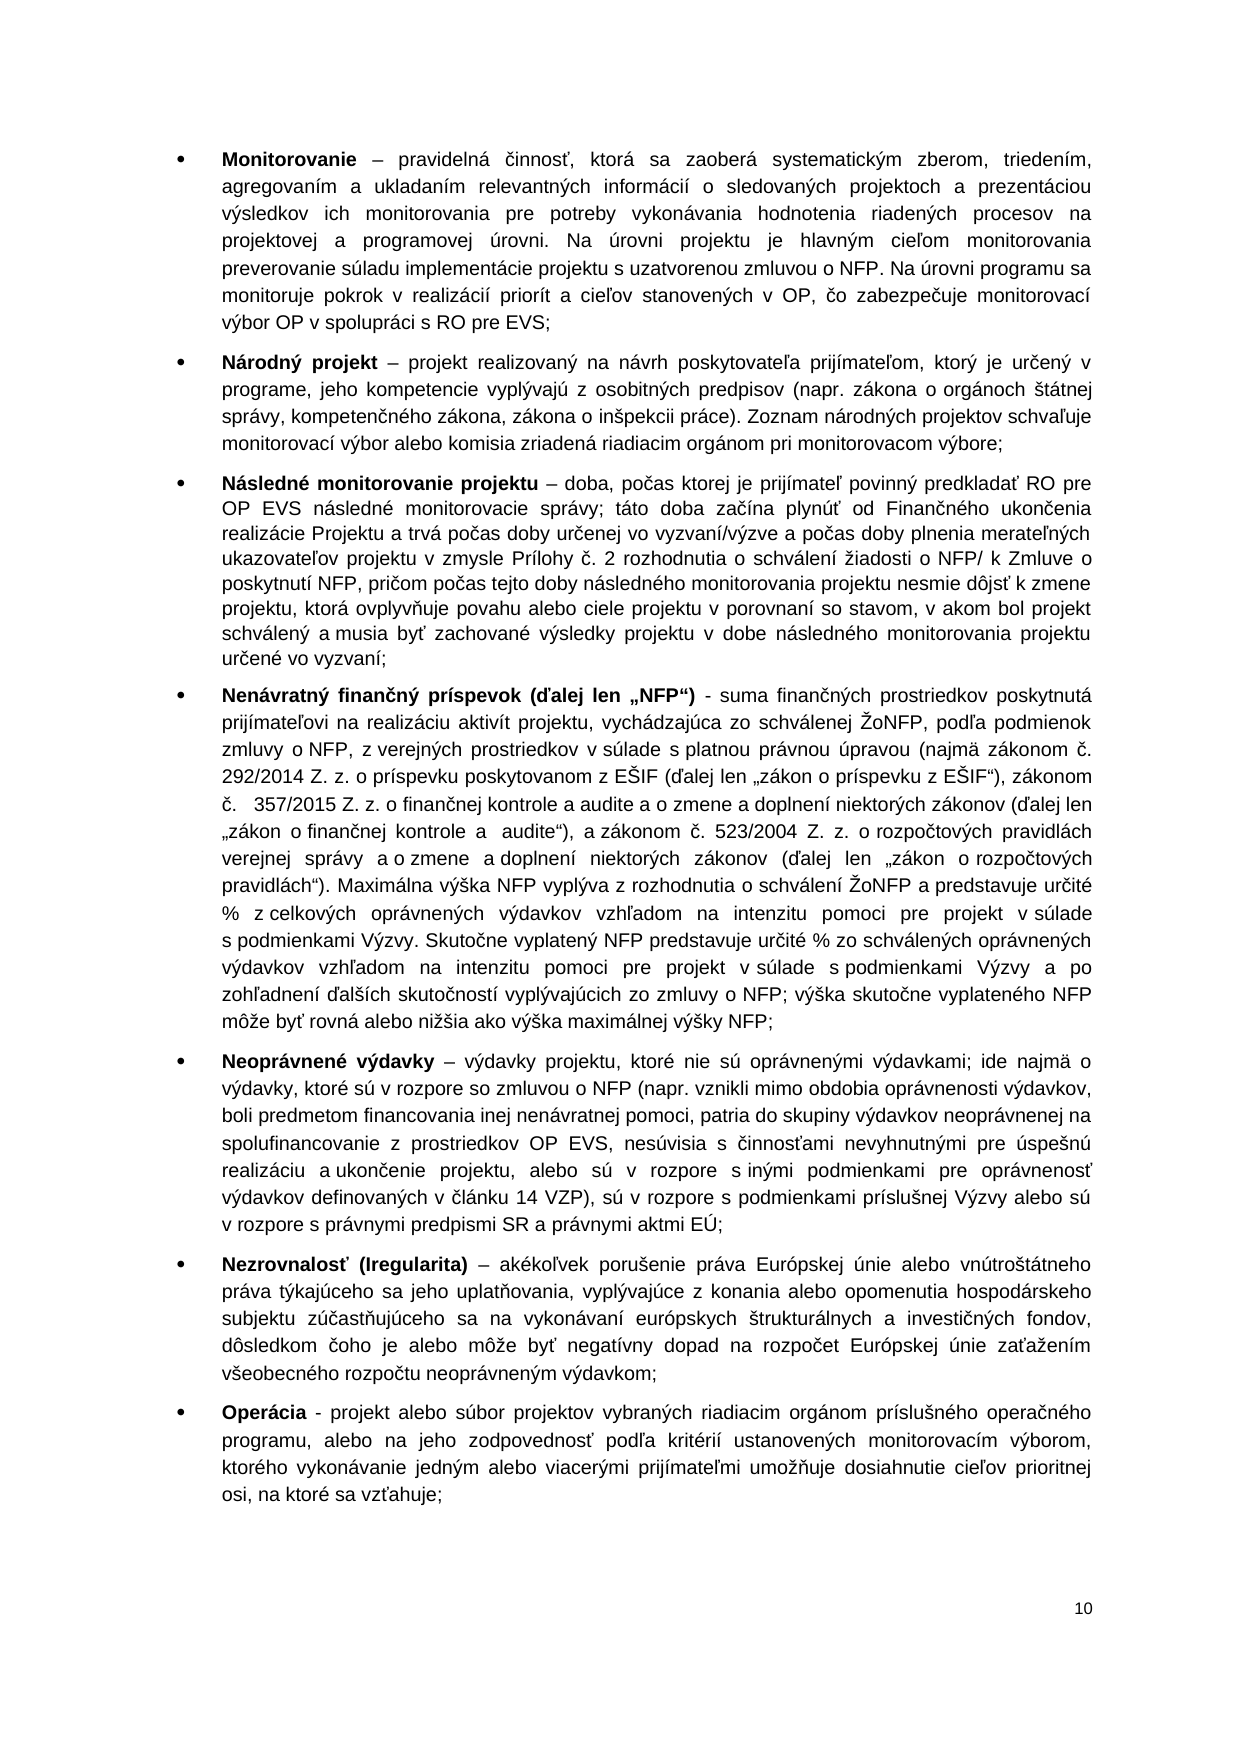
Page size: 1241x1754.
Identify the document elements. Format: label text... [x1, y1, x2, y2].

text Nenávratný finančný príspevok (ďalej len „NFP“) - suma finančných prostriedkov poskytnutá prijímateľovi na realizáciu aktivít projektu, vychádzajúca zo schválenej ŽoNFP, podľa podmienok zmluvy o NFP, z verejných prostriedkov v súlade s platnou právnou úpravou (najmä zákonom č. 292/2014 Z. z. o príspevku poskytovanom z EŠIF (ďalej len „zákon o príspevku z EŠIF“), zákonom č. 357/2015 Z. z. o finančnej kontrole a audite a o zmene a doplnení niektorých zákonov (ďalej len „zákon o finančnej kontrole a audite“), a zákonom č. 523/2004 Z. z. o rozpočtových pravidlách verejnej správy a o zmene a doplnení niektorých zákonov (ďalej len „zákon o rozpočtových pravidlách“). Maximálna výška NFP vyplýva z rozhodnutia o schválení ŽoNFP a predstavuje určité % z celkových oprávnených výdavkov vzhľadom na intenzitu pomoci pre projekt v súlade s podmienkami Výzvy. Skutočne vyplatený NFP predstavuje určité % zo schválených oprávnených výdavkov vzhľadom na intenzitu pomoci pre projekt v súlade s podmienkami Výzvy a po zohľadnení ďalších skutočností vyplývajúcich zo zmluvy o NFP; výška skutočne vyplateného NFP môže byť rovná alebo nižšia ako výška maximálnej výšky NFP; [177, 684, 1092, 1033]
text Národný projekt – projekt realizovaný na návrh poskytovateľa prijímateľom, ktorý je určený v programe, jeho kompetencie vyplývajú z osobitných predpisov (napr. zákona o orgánoch štátnej správy, kompetenčného zákona, zákona o inšpekcii práce). Zoznam národných projektov schvaľuje monitorovací výbor alebo komisia zriadená riadiacim orgánom pri monitorovacom výbore; [177, 351, 1092, 455]
text Neoprávnené výdavky – výdavky projektu, ktoré nie sú oprávnenými výdavkami; ide najmä o výdavky, ktoré sú v rozpore so zmluvou o NFP (napr. vznikli mimo obdobia oprávnenosti výdavkov, boli predmetom financovania inej nenávratnej pomoci, patria do skupiny výdavkov neoprávnenej na spolufinancovanie z prostriedkov OP EVS, nesúvisia s činnosťami nevyhnutnými pre úspešnú realizáciu a ukončenie projektu, alebo sú v rozpore s inými podmienkami pre oprávnenosť výdavkov definovaných v článku 14 VZP), sú v rozpore s podmienkami príslušnej Výzvy alebo sú v rozpore s právnymi predpismi SR a právnymi aktmi EÚ; [177, 1050, 1092, 1236]
text Nezrovnalosť (Iregularita) – akékoľvek porušenie práva Európskej únie alebo vnútroštátneho práva týkajúceho sa jeho uplatňovania, vyplývajúce z konania alebo opomenutia hospodárskeho subjektu zúčastňujúceho sa na vykonávaní európskych štrukturálnych a investičných fondov, dôsledkom čoho je alebo môže byť negatívny dopad na rozpočet Európskej únie zaťažením všeobecného rozpočtu neoprávneným výdavkom; [177, 1253, 1092, 1384]
text Monitorovanie – pravidelná činnosť, ktorá sa zaoberá systematickým zberom, triedením, agregovaním a ukladaním relevantných informácií o sledovaných projektoch a prezentáciou výsledkov ich monitorovania pre potreby vykonávania hodnotenia riadených procesov na projektovej a programovej úrovni. Na úrovni projektu je hlavným cieľom monitorovania preverovanie súladu implementácie projektu s uzatvorenou zmluvou o NFP. Na úrovni programu sa monitoruje pokrok v realizácií priorít a cieľov stanovených v OP, čo zabezpečuje monitorovací výbor OP v spolupráci s RO pre EVS; [177, 148, 1092, 334]
text Operácia - projekt alebo súbor projektov vybraných riadiacim orgánom príslušného operačného programu, alebo na jeho zodpovednosť podľa kritérií ustanovených monitorovacím výborom, ktorého vykonávanie jedným alebo viacerými prijímateľmi umožňuje dosiahnutie cieľov prioritnej osi, na ktoré sa vzťahuje; [177, 1401, 1092, 1506]
list Následné monitorovanie projektu – doba, počas ktorej je prijímateľ povinný predkladať RO pre OP EVS následné monitorovacie správy; táto doba začína plynúť od Finančného ukončenia realizácie Projektu a trvá počas doby určenej vo vyzvaní/výzve a počas doby plnenia merateľných ukazovateľov projektu v zmysle Prílohy č. 2 rozhodnutia o schválení žiadosti o NFP/ k Zmluve o poskytnutí NFP, pričom počas tejto doby následného monitorovania projektu nesmie dôjsť k zmene projektu, ktorá ovplyvňuje povahu alebo ciele projektu v porovnaní so stavom, v akom bol projekt schválený a musia byť zachované výsledky projektu v dobe následného monitorovania projektu určené vo vyzvaní; [177, 472, 1092, 669]
